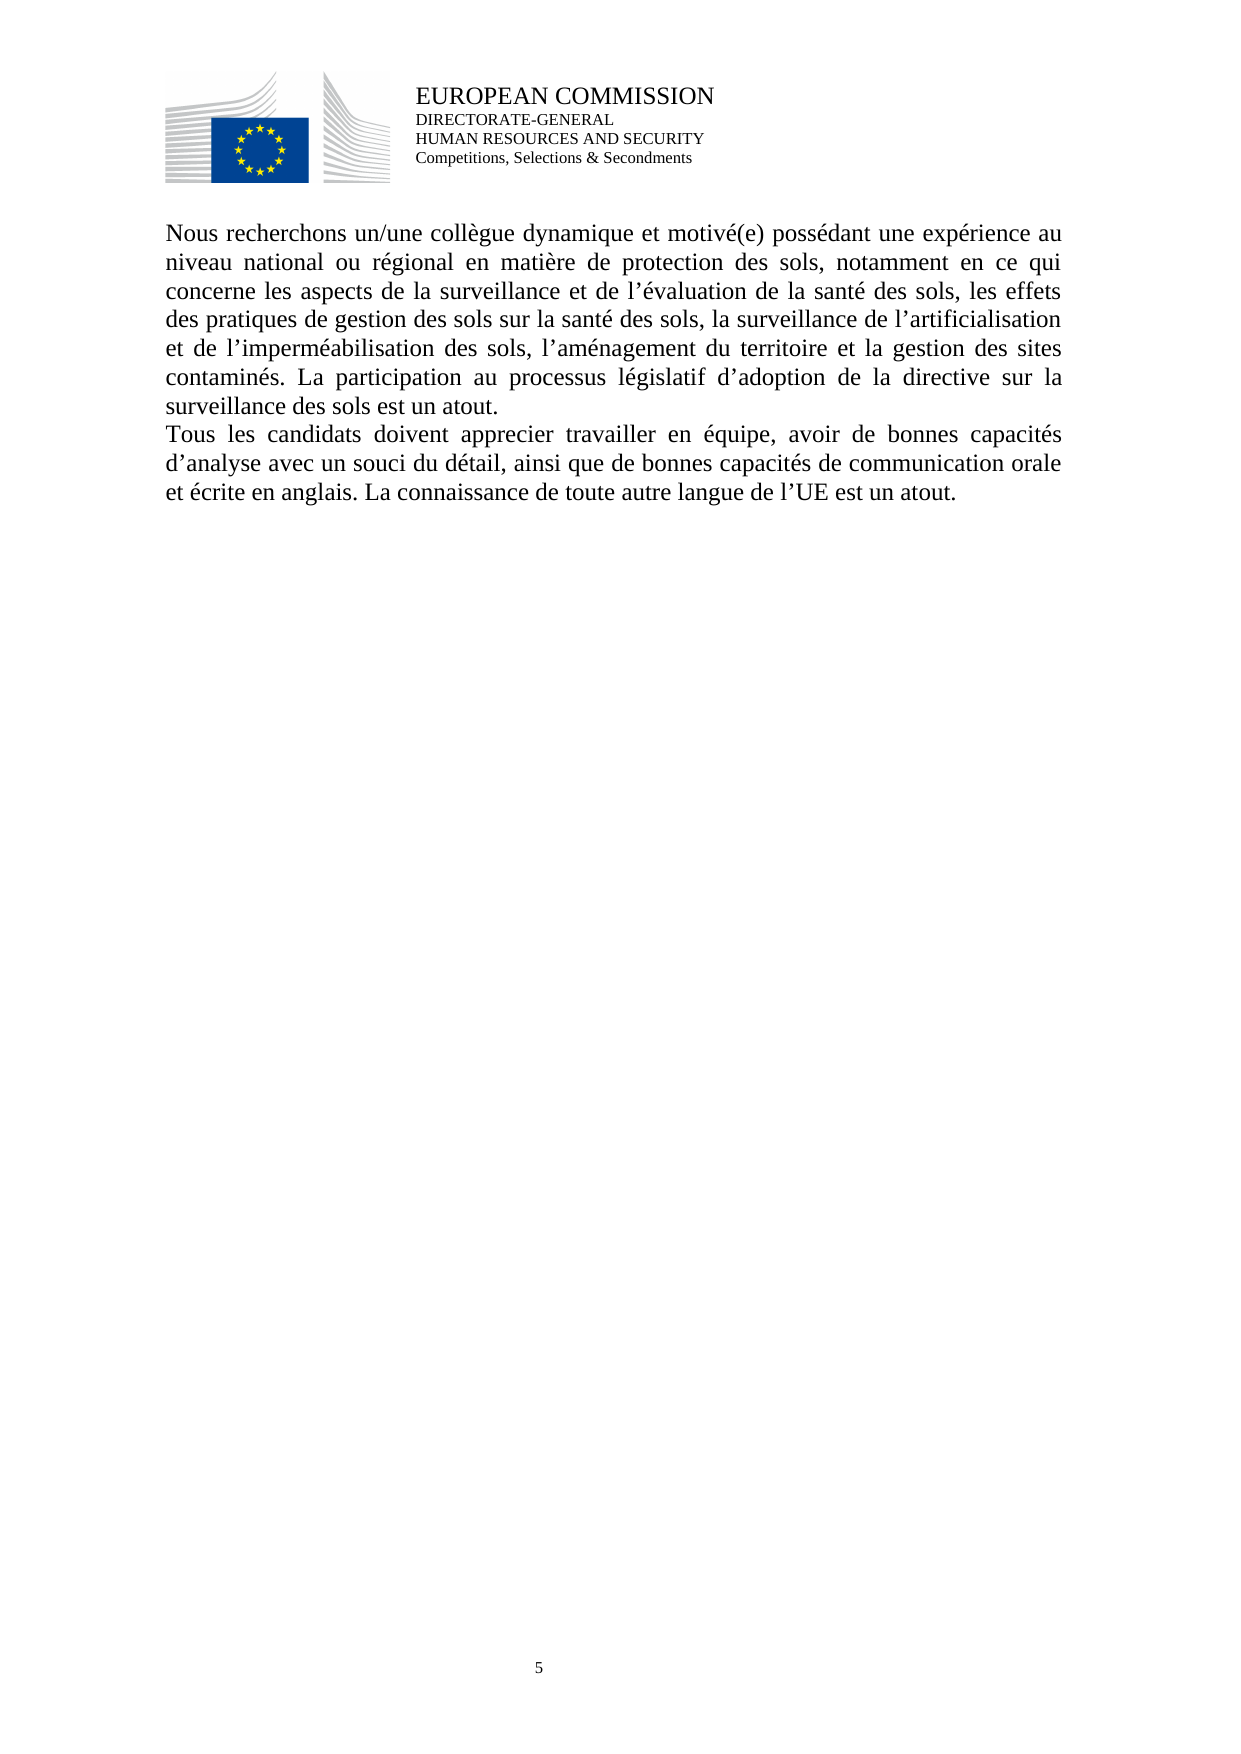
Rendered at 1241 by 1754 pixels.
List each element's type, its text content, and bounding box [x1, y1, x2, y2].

text Nous recherchons un/une collègue dynamique et motivé(e) possédant une expérience au niveau national ou régional en matière de protection des sols, notamment en ce qui concerne les aspects de la surveillance et de l’évaluation de la santé des sols, les effets des pratiques de gestion des sols sur la santé des sols, la surveillance de l’artificialisation et de l’imperméabilisation des sols, l’aménagement du territoire et la gestion des sites contaminés. La participation au processus législatif d’adoption de la directive sur la surveillance des sols est un atout. [165, 134, 1063, 419]
text Tous les candidats doivent apprecier travailler en équipe, avoir de bonnes capacités d’analyse avec un souci du détail, ainsi que de bonnes capacités de communication orale et écrite en anglais. La connaissance de toute autre langue de l’UE est un atout. [165, 419, 1063, 506]
picture [165, 71, 391, 183]
